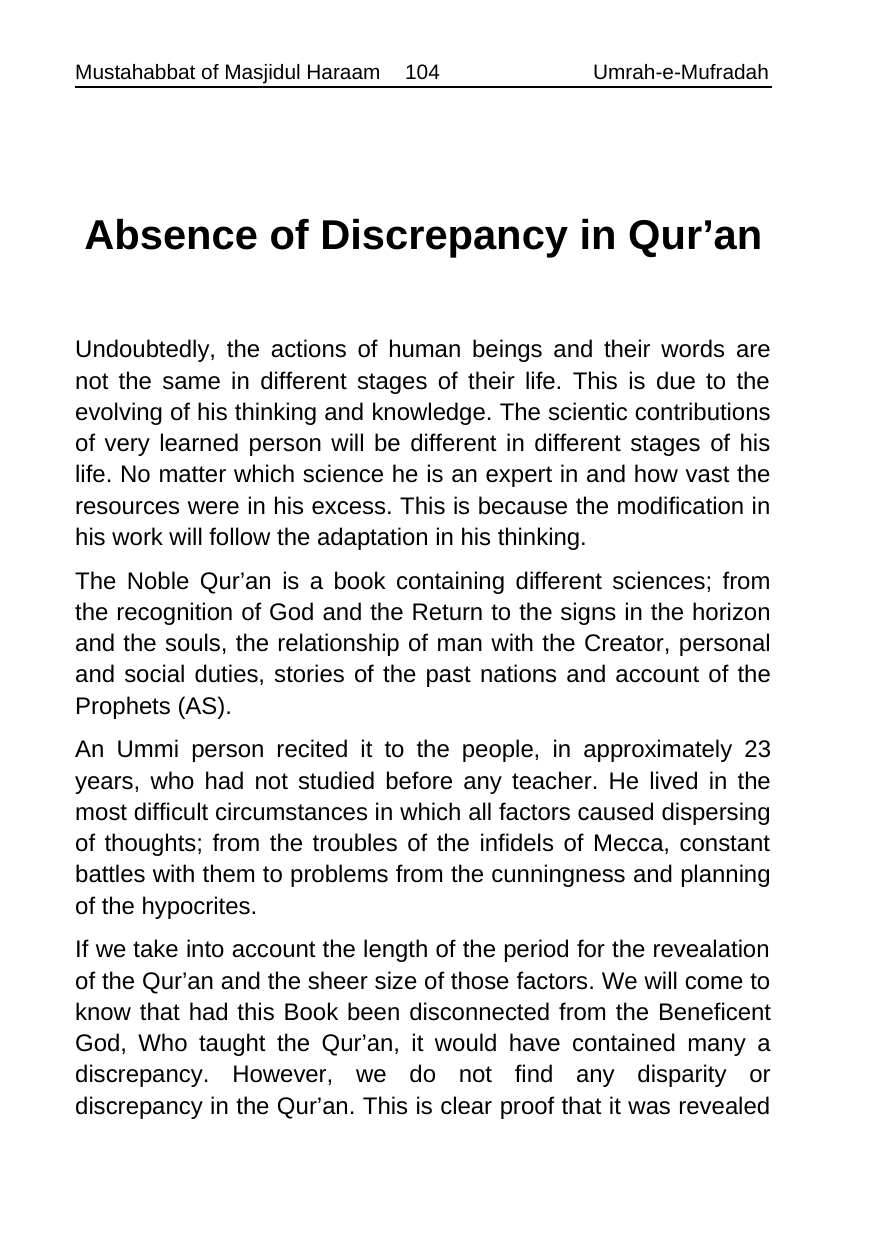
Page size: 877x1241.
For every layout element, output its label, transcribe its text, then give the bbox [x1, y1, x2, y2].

text Undoubtedly, the actions of human beings and their words are not the same in different stages of their life. This is due to the evolving of his thinking and knowledge. The scientic contributions of very learned person will be different in different stages of his life. No matter which science he is an expert in and how vast the resources were in his excess. This is because the modification in his work will follow the adaptation in his thinking. [75, 333, 772, 552]
text An Ummi person recited it to the people, in approximately 23 years, who had not studied before any teacher. He lived in the most difficult circumstances in which all factors caused dispersing of thoughts; from the troubles of the infidels of Mecca, constant battles with them to problems from the cunningness and planning of the hypocrites. [75, 733, 772, 920]
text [75, 933, 772, 1120]
subtitle Absence of Discrepancy in Qur’an [75, 210, 772, 258]
text The Noble Qur’an is a book containing different sciences; from the recognition of God and the Return to the signs in the horizon and the souls, the relationship of man with the Creator, personal and social duties, stories of the past nations and account of the Prophets (AS). [75, 564, 772, 720]
